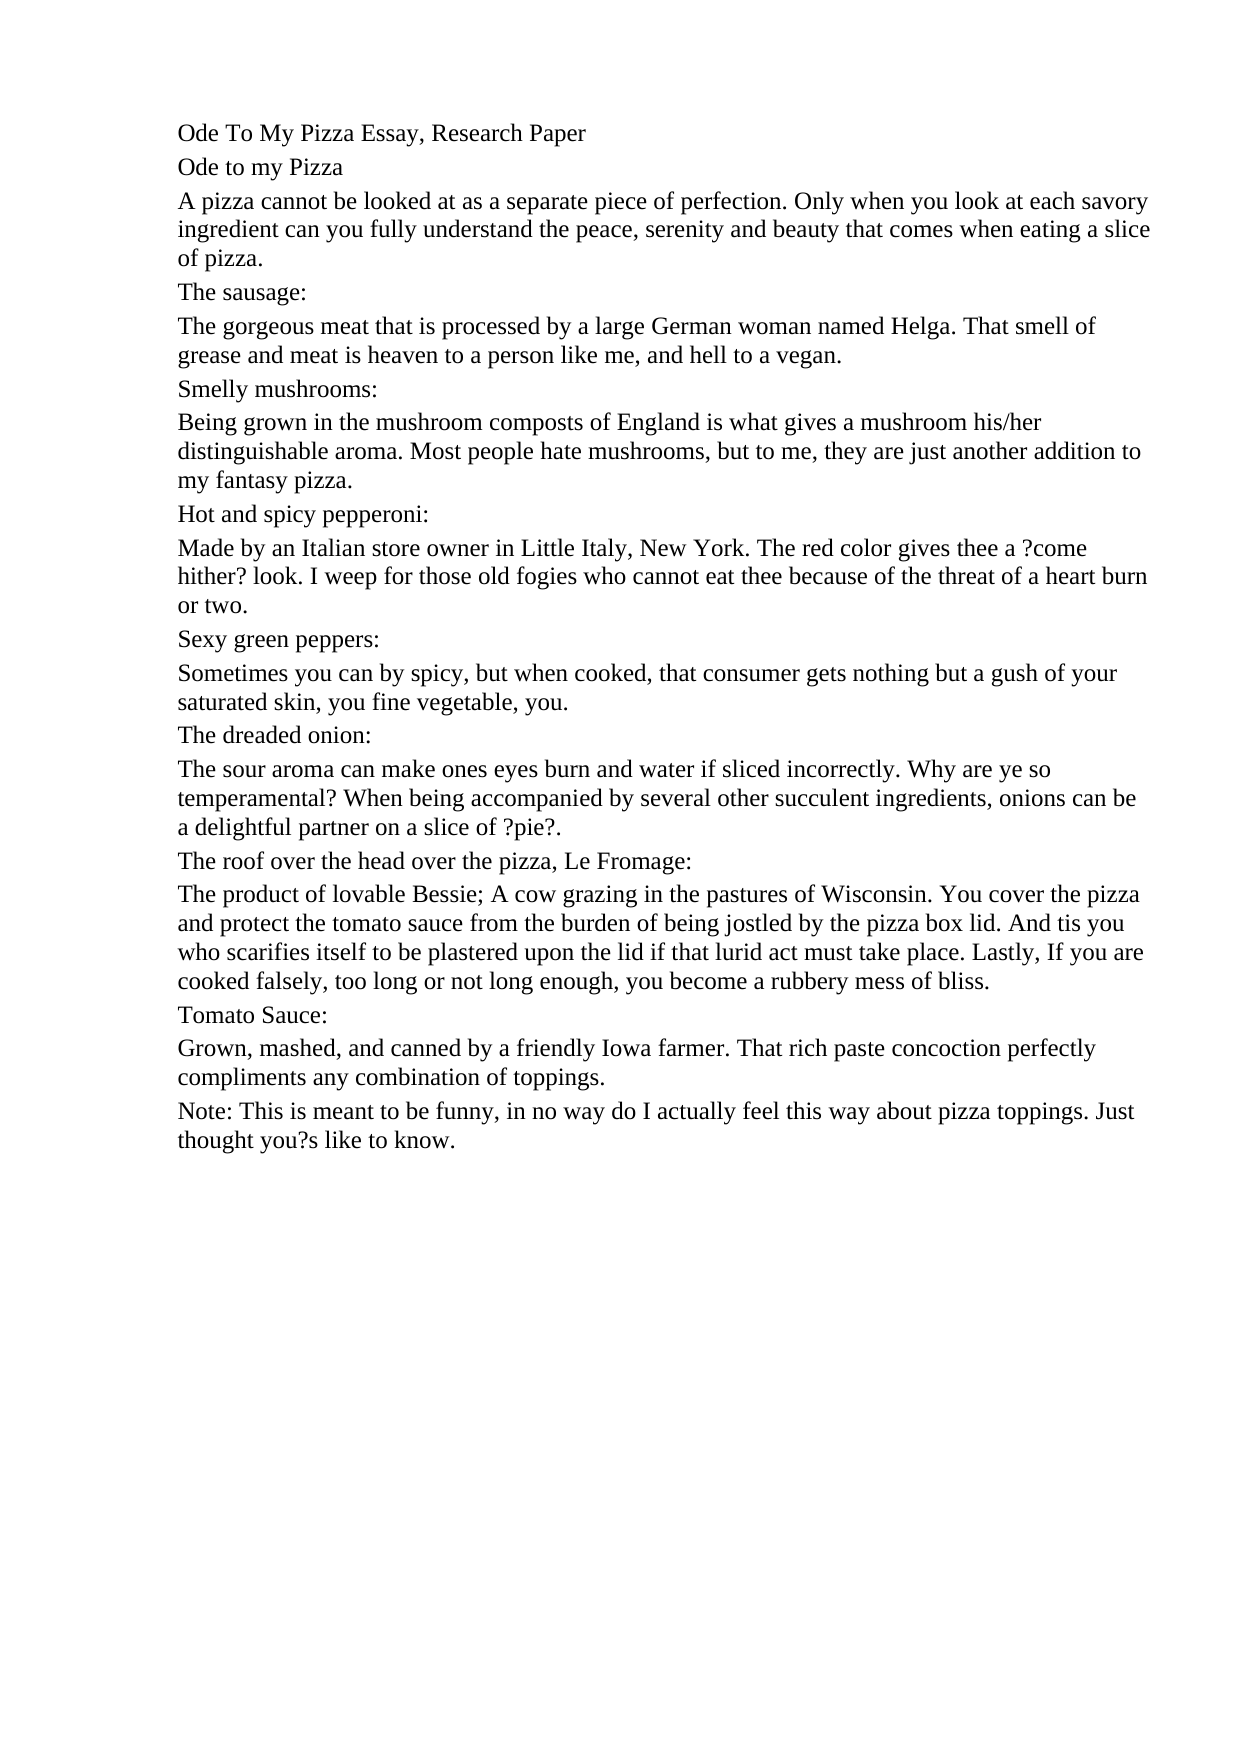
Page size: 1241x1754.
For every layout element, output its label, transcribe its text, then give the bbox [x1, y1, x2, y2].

text Ode To My Pizza Essay, Research Paper [177, 118, 1152, 147]
text The roof over the head over the pizza, Le Fromage: [177, 846, 1152, 874]
text Grown, mashed, and canned by a friendly Iowa farmer. That rich paste concoction perfectly compliments any combination of toppings. [177, 1033, 1152, 1091]
text Smelly mushrooms: [177, 374, 1152, 402]
text The product of lovable Bessie; A cow grazing in the pastures of Wisconsin. You cover the pizza and protect the tomato sauce from the burden of being jostled by the pizza box lid. And tis you who scarifies itself to be plastered upon the lid if that lurid act must take place. Lastly, If you are cooked falsely, too long or not long enough, you become a rubbery mess of bliss. [177, 879, 1152, 994]
text Note: This is meant to be funny, in no way do I actually feel this way about pizza toppings. Just thought you?s like to know. [177, 1096, 1152, 1154]
text The sour aroma can make ones eyes burn and water if sliced incorrectly. Why are ye so temperamental? When being accompanied by several other succulent ingredients, onions can be a delightful partner on a slice of ?pie?. [177, 754, 1152, 841]
text Sexy green peppers: [177, 624, 1152, 653]
text Made by an Italian store owner in Little Italy, New York. The red color gives thee a ?come hither? look. I weep for those old fogies who cannot eat thee because of the threat of a heart burn or two. [177, 533, 1152, 619]
text The dreaded onion: [177, 721, 1152, 749]
text The sausage: [177, 277, 1152, 306]
text Tomato Sauce: [177, 1000, 1152, 1028]
text Ode to my Pizza [177, 152, 1152, 181]
text Hot and spicy pepperoni: [177, 499, 1152, 528]
text Being grown in the mushroom composts of England is what gives a mushroom his/her distinguishable aroma. Most people hate mushrooms, but to me, they are just another addition to my fantasy pizza. [177, 407, 1152, 494]
text Sometimes you can by spicy, but when cooked, that consumer gets nothing but a gush of your saturated skin, you fine vegetable, you. [177, 658, 1152, 715]
text A pizza cannot be looked at as a separate piece of perfection. Only when you look at each savory ingredient can you fully understand the peace, serenity and beauty that comes when eating a slice of pizza. [177, 186, 1152, 272]
text The gorgeous meat that is processed by a large German woman named Helga. That smell of grease and meat is heaven to a person like me, and hell to a vegan. [177, 311, 1152, 368]
